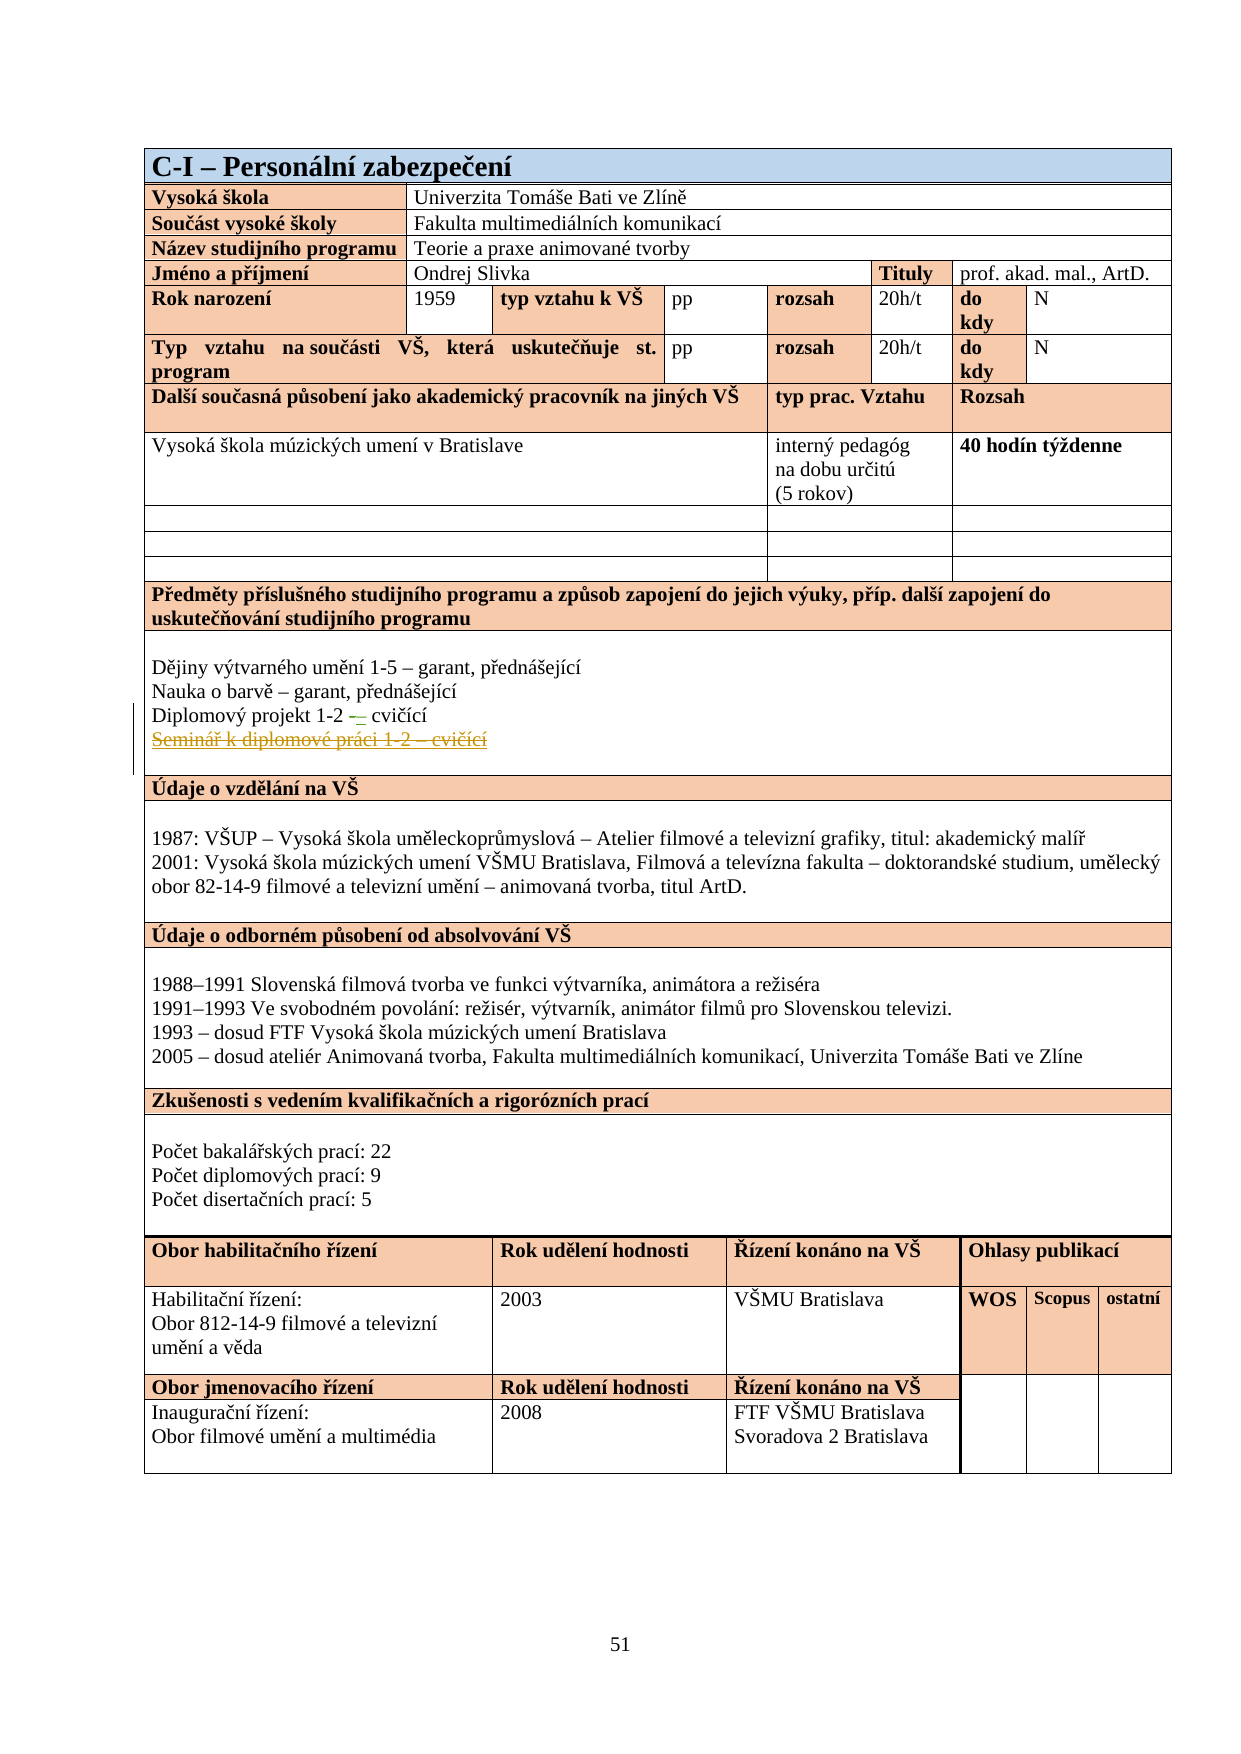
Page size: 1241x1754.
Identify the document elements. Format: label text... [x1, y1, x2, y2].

table_cell Údaje o vzdělání na VŠ [145, 776, 1171, 800]
table_cell 20h/t [872, 335, 952, 383]
table_cell FTF VŠMU Bratislava Svoradova 2 Bratislava [727, 1400, 959, 1472]
table_cell [145, 557, 767, 581]
table_cell Inaugurační řízení: Obor filmové umění a multimédia [145, 1400, 492, 1472]
table_cell [953, 532, 1171, 556]
table_cell Typ vztahu na součásti VŠ, která uskutečňuje st. program [145, 335, 664, 383]
table_cell Rok narození [145, 286, 406, 334]
table_cell Scopus [1027, 1287, 1098, 1374]
table_cell do kdy [953, 286, 1026, 334]
table_cell interný pedagóg na dobu určitú (5 rokov) [768, 433, 952, 505]
table_cell Vysoká škola [145, 185, 406, 209]
table_cell rozsah [768, 286, 871, 334]
table_cell do kdy [953, 335, 1026, 383]
table_cell Dějiny výtvarného umění 1-5 – garant, přednášející Nauka o barvě – garant, přednášející Diplomový projekt 1-2 cvičící [145, 631, 1171, 775]
table_cell [768, 532, 952, 556]
table_cell 1959 [407, 286, 492, 334]
table_cell VŠMU Bratislava [727, 1287, 959, 1374]
table_header C-I – Personální zabezpečení [145, 149, 1171, 182]
table_cell Zkušenosti s vedením kvalifikačních a rigorózních prací [145, 1089, 1171, 1113]
table_cell [145, 532, 767, 556]
table_cell Rok udělení hodnosti [493, 1375, 726, 1399]
table_cell Řízení konáno na VŠ [727, 1238, 959, 1286]
table_cell Habilitační řízení: Obor 812-14-9 filmové a televizní umění a věda [145, 1287, 492, 1374]
table_cell rozsah [768, 335, 871, 383]
table_cell [768, 506, 952, 531]
table_cell ostatní [1099, 1287, 1171, 1374]
table_cell N [1027, 286, 1171, 334]
table_cell Jméno a příjmení [145, 261, 406, 285]
table_cell Obor habilitačního řízení [145, 1238, 492, 1286]
table_cell Fakulta multimediálních komunikací [407, 210, 1171, 234]
table_cell Ondrej Slivka [407, 261, 871, 285]
table_cell pp [665, 286, 767, 334]
table_cell [962, 1375, 1026, 1472]
table_cell Rok udělení hodnosti [493, 1238, 726, 1286]
table_cell typ vztahu k VŠ [493, 286, 664, 334]
table_cell [145, 506, 767, 531]
table_cell [953, 557, 1171, 581]
table_cell typ prac. Vztahu [768, 384, 952, 432]
table_cell Další současná působení jako akademický pracovník na jiných VŠ [145, 384, 767, 432]
table_cell Počet bakalářských prací: 22 Počet diplomových prací: 9 Počet disertačních prací: 5 [145, 1115, 1171, 1235]
table_cell 2008 [493, 1400, 726, 1472]
table_cell Obor jmenovacího řízení [145, 1375, 492, 1399]
table_cell [953, 506, 1171, 531]
table_cell Tituly [872, 261, 952, 285]
table_cell Předměty příslušného studijního programu a způsob zapojení do jejich výuky, příp. další zapojení do uskutečňování studijního programu [145, 582, 1171, 630]
table_cell Rozsah [953, 384, 1171, 432]
table_cell N [1027, 335, 1171, 383]
table_cell Název studijního programu [145, 236, 406, 259]
table_cell Univerzita Tomáše Bati ve Zlíně [407, 185, 1171, 209]
table_cell [768, 557, 952, 581]
table_cell WOS [962, 1287, 1026, 1374]
table_cell Ohlasy publikací [962, 1238, 1171, 1286]
table_cell Teorie a praxe animované tvorby [407, 236, 1171, 259]
table_cell 1988–1991 Slovenská filmová tvorba ve funkci výtvarníka, animátora a režiséra 1991–1993 Ve svobodném povolání: režisér, výtvarník, animátor filmů pro Slovenskou televizi. 1993 – dosud FTF Vysoká škola múzických umení Bratislava 2005 – dosud ateliér Animovaná tvorba, Fakulta multimediálních komunikací, Univerzita Tomáše Bati ve Zlíne [145, 948, 1171, 1087]
table_cell [1099, 1375, 1171, 1472]
table_cell prof. akad. mal., ArtD. [953, 261, 1171, 285]
table_cell pp [665, 335, 767, 383]
table_cell Řízení konáno na VŠ [727, 1375, 959, 1399]
table_cell Údaje o odborném působení od absolvování VŠ [145, 923, 1171, 947]
table_cell 1987: VŠUP – Vysoká škola uměleckoprůmyslová – Atelier filmové a televizní grafiky, titul: akademický malíř 2001: Vysoká škola múzických umení VŠMU Bratislava, Filmová a televízna fakulta – doktorandské studium, umělecký obor 82-14-9 filmové a televizní umění – animovaná tvorba, titul ArtD. [145, 801, 1171, 922]
table_cell Vysoká škola múzických umení v Bratislave [145, 433, 767, 505]
table_cell 2003 [493, 1287, 726, 1374]
table_cell Součást vysoké školy [145, 210, 406, 234]
table_cell [1027, 1375, 1098, 1472]
table_cell 20h/t [872, 286, 952, 334]
table_cell 40 hodín týždenne [953, 433, 1171, 505]
